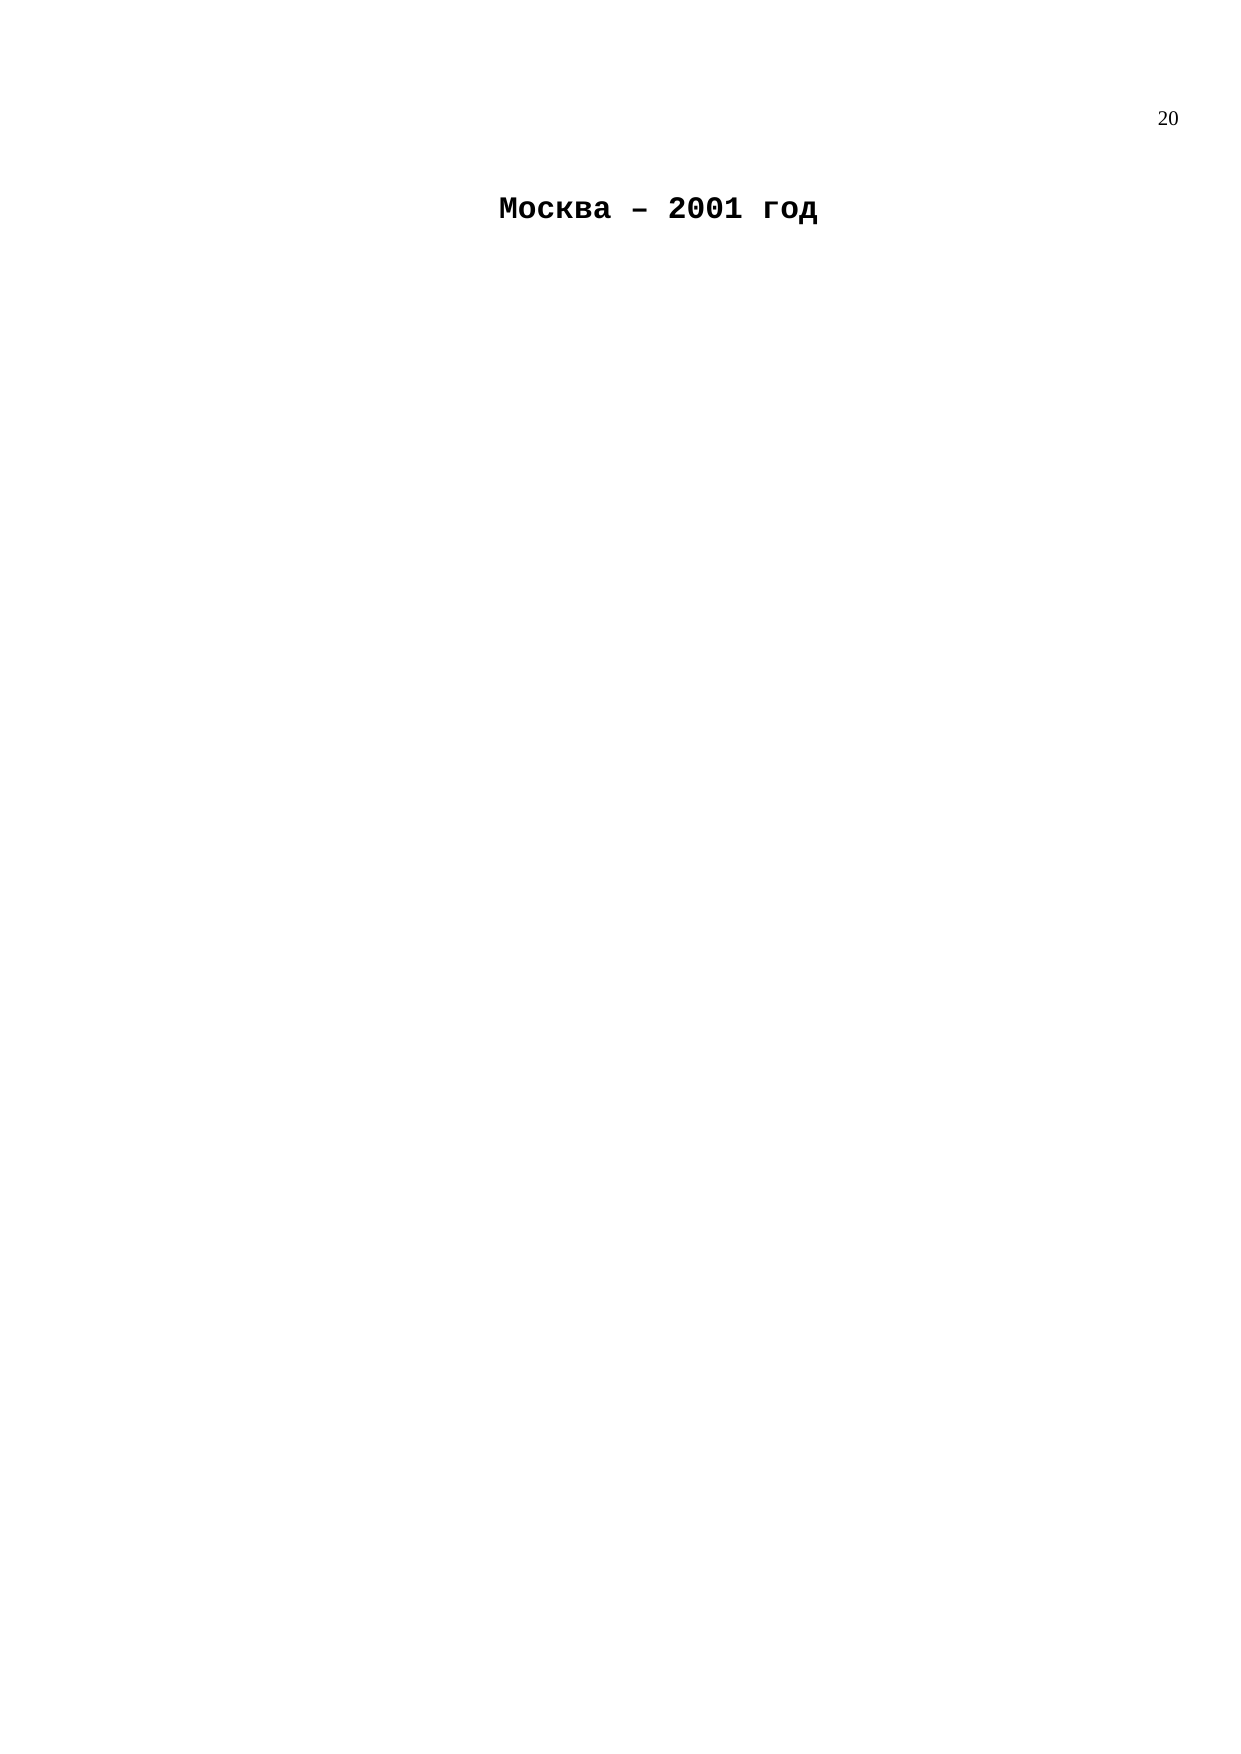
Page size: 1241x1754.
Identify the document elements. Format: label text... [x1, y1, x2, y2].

text Москва – 2001 год [150, 193, 1166, 228]
